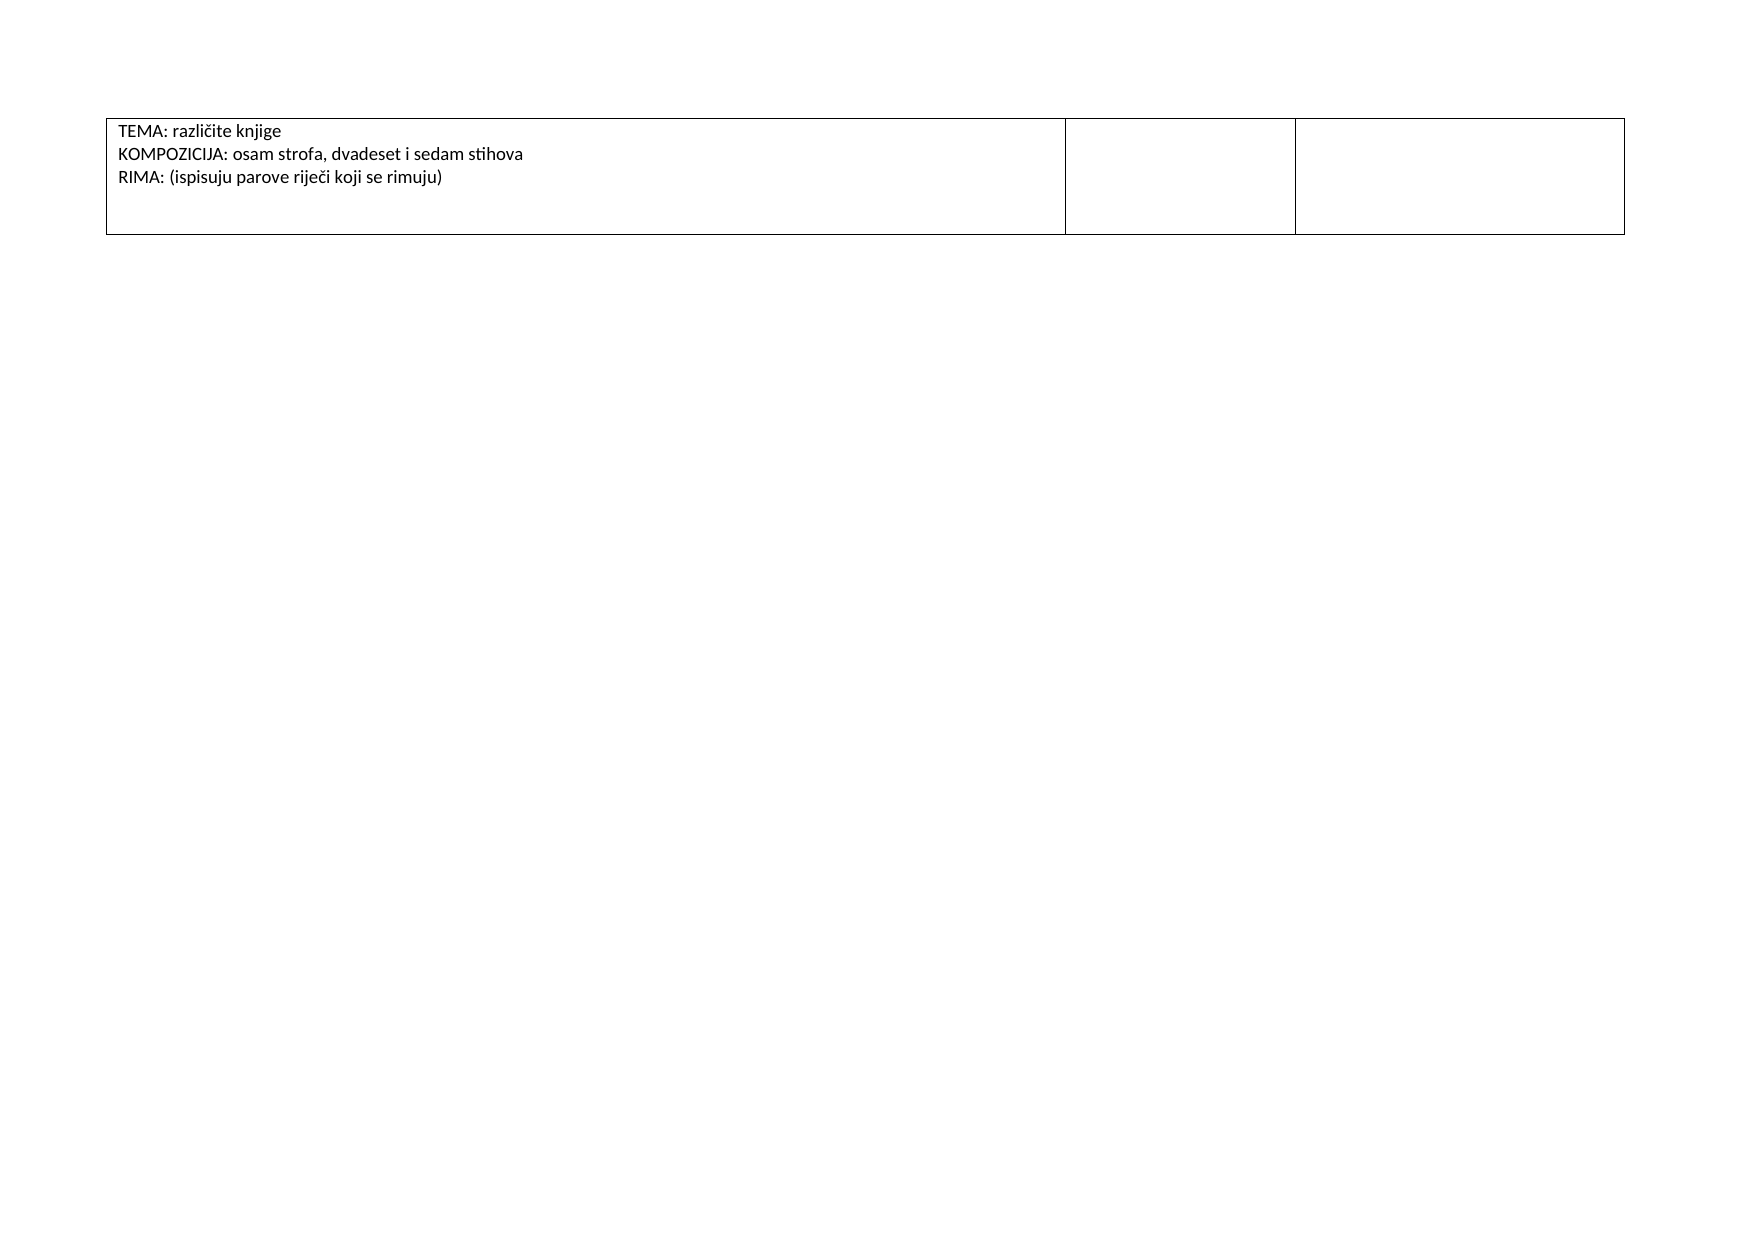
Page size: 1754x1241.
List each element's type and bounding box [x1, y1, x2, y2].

table_cell [1066, 119, 1295, 234]
table_cell [1296, 119, 1624, 234]
table_cell [107, 119, 1065, 234]
